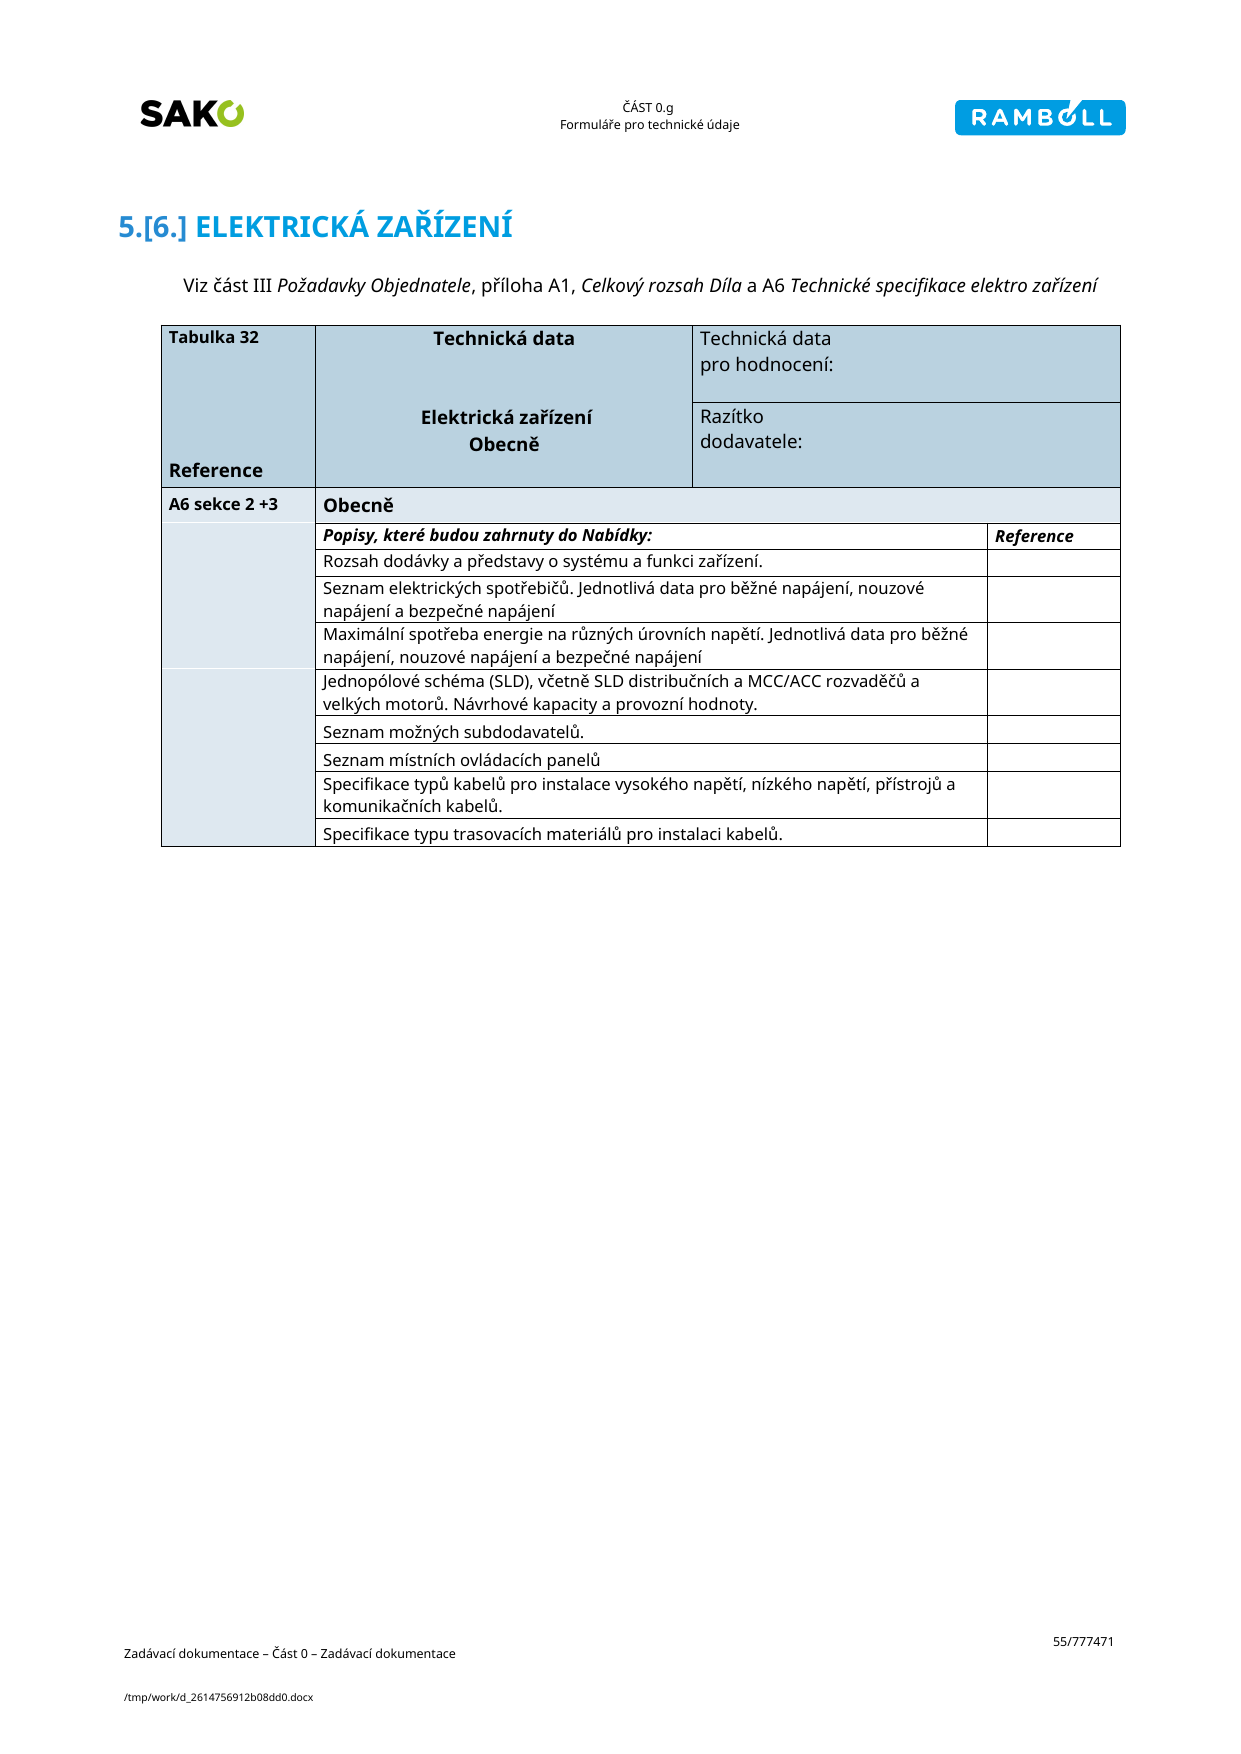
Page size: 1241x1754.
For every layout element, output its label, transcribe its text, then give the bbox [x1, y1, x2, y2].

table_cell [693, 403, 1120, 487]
picture [140, 100, 244, 127]
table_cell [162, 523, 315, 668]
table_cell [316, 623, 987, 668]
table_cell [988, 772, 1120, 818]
subtitle Elektrická zařízení [118, 207, 1116, 246]
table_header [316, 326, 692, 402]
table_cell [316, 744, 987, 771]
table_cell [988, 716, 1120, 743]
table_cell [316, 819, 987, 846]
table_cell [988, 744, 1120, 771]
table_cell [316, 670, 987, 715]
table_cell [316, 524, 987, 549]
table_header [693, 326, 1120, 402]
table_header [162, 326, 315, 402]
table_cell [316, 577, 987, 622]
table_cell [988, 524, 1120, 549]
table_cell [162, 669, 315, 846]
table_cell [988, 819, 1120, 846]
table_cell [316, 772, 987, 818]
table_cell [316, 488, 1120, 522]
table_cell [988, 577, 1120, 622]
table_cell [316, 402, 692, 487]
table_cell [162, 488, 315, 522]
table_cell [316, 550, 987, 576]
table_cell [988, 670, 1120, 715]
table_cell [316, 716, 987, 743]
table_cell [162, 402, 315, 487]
text Viz část III Požadavky Objednatele, příloha A1, Celkový rozsah Díla a A6 Technické specifikace elektro zařízení [183, 270, 1116, 297]
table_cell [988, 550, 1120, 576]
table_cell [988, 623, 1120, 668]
